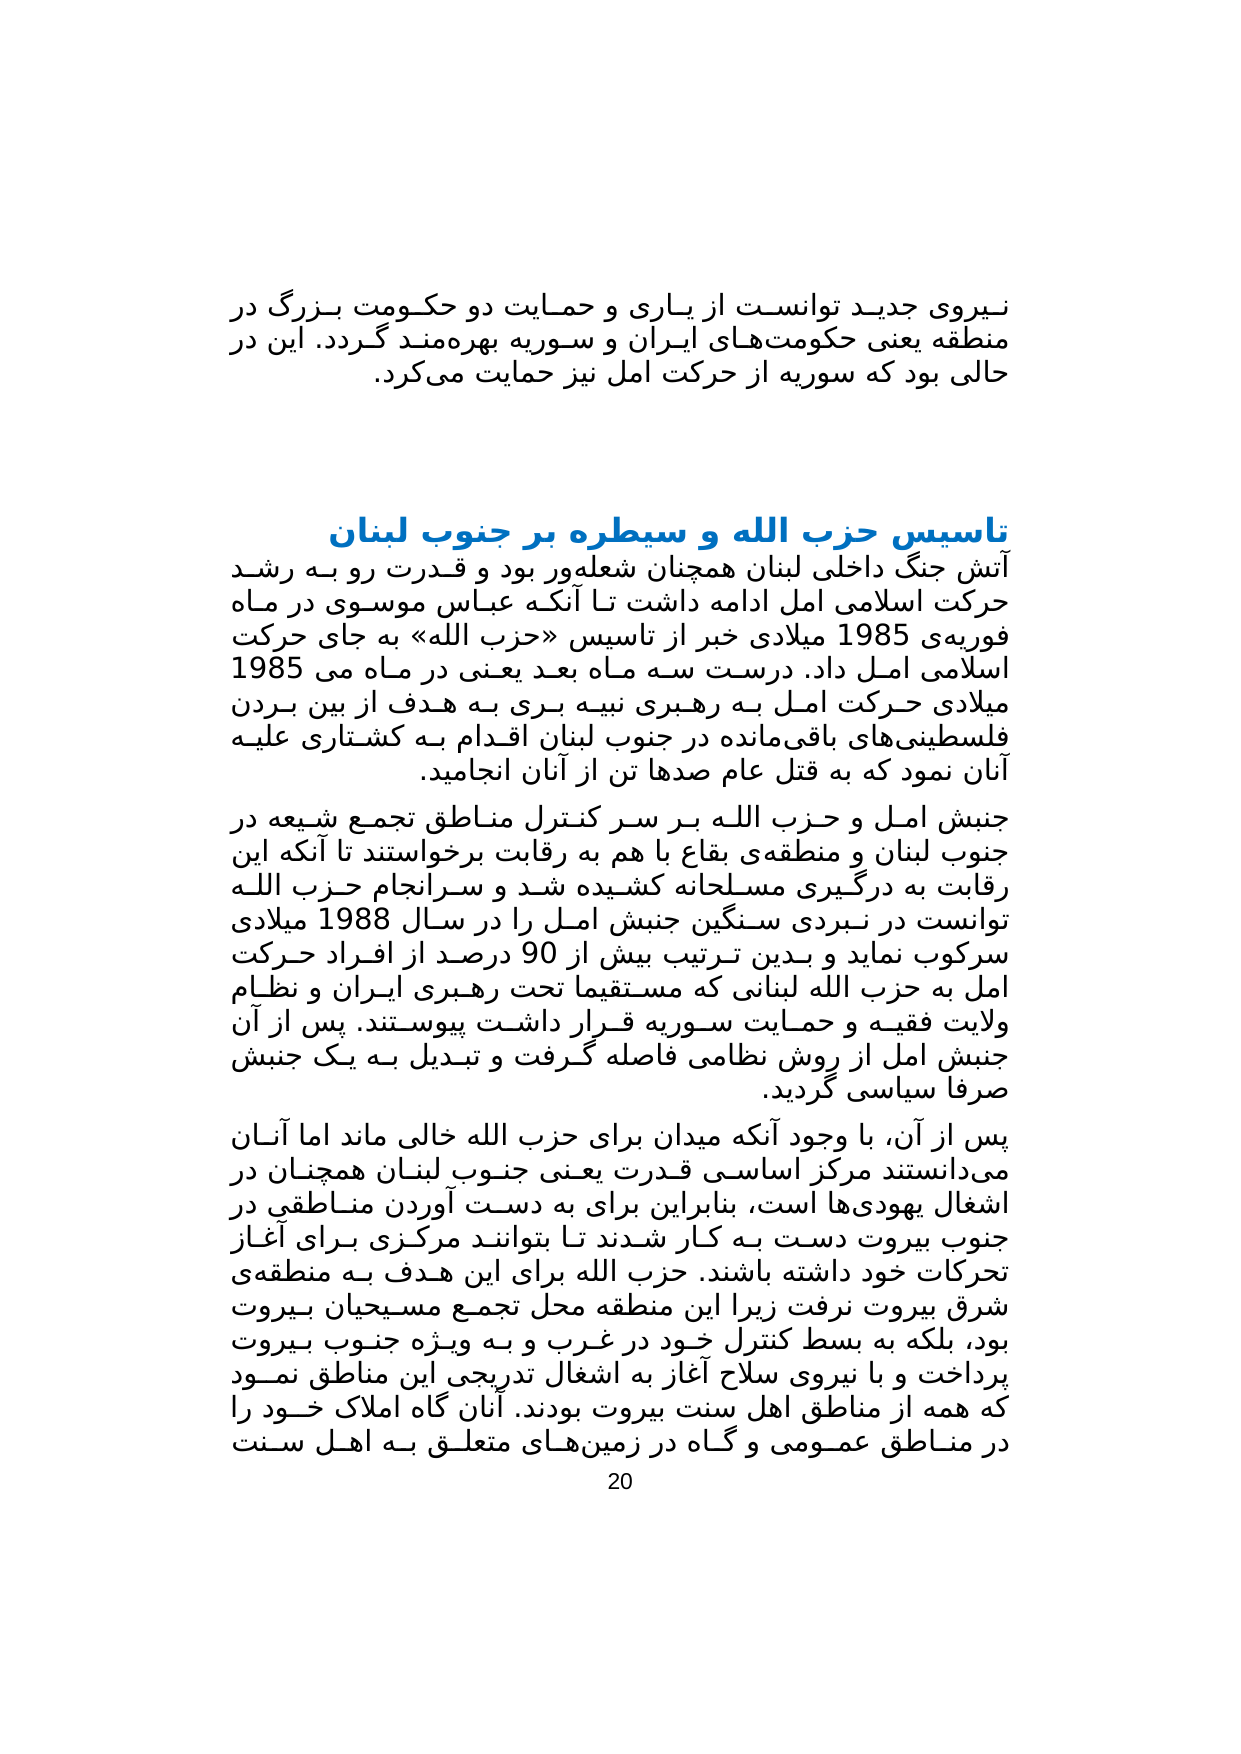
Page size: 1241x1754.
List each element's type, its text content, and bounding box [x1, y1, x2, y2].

text جنبش امل و حزب الله بر سر کنترل مناطق تجمع شیعه در جنوب لبنان و منطقه‌ی بقاع با هم به رقابت برخواستند تا آنکه این رقابت به درگیری مسلحانه کشیده شد و سرانجام حزب الله توانست در نبردی سنگین جنبش امل را در سال 1988 میلادی سرکوب نماید و بدین ترتیب بیش از 90 درصد از افراد حرکت امل به حزب الله لبنانی که مستقیما تحت رهبری ایران و نظام ولایت فقیه و حمایت سوریه قرار داشت پیوستند. پس از آن جنبش امل از روش نظامی فاصله گرفت و تبدیل به یک جنبش صرفا سیاسی گردید. [230, 800, 1010, 1106]
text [230, 1118, 1010, 1458]
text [230, 288, 1010, 390]
text آتش جنگ داخلی لبنان همچنان شعله‌ور بود و قدرت رو به رشد حرکت اسلامی امل ادامه داشت تا آنکه عباس موسوی در ماه فوریه‌ی 1985 میلادی خبر از تاسیس «حزب الله» به جای حرکت اسلامی امل داد. درست سه ماه بعد یعنی در ماه می 1985 میلادی حرکت امل به رهبری نبیه بری به هدف از بین بردن فلسطینی‌های باقی‌مانده در جنوب لبنان اقدام به کشتاری علیه آنان نمود که به قتل عام صدها تن از آنان انجامید. [230, 550, 1010, 788]
text تاسیس حزب الله و سیطره بر جنوب لبنان [230, 511, 1010, 550]
